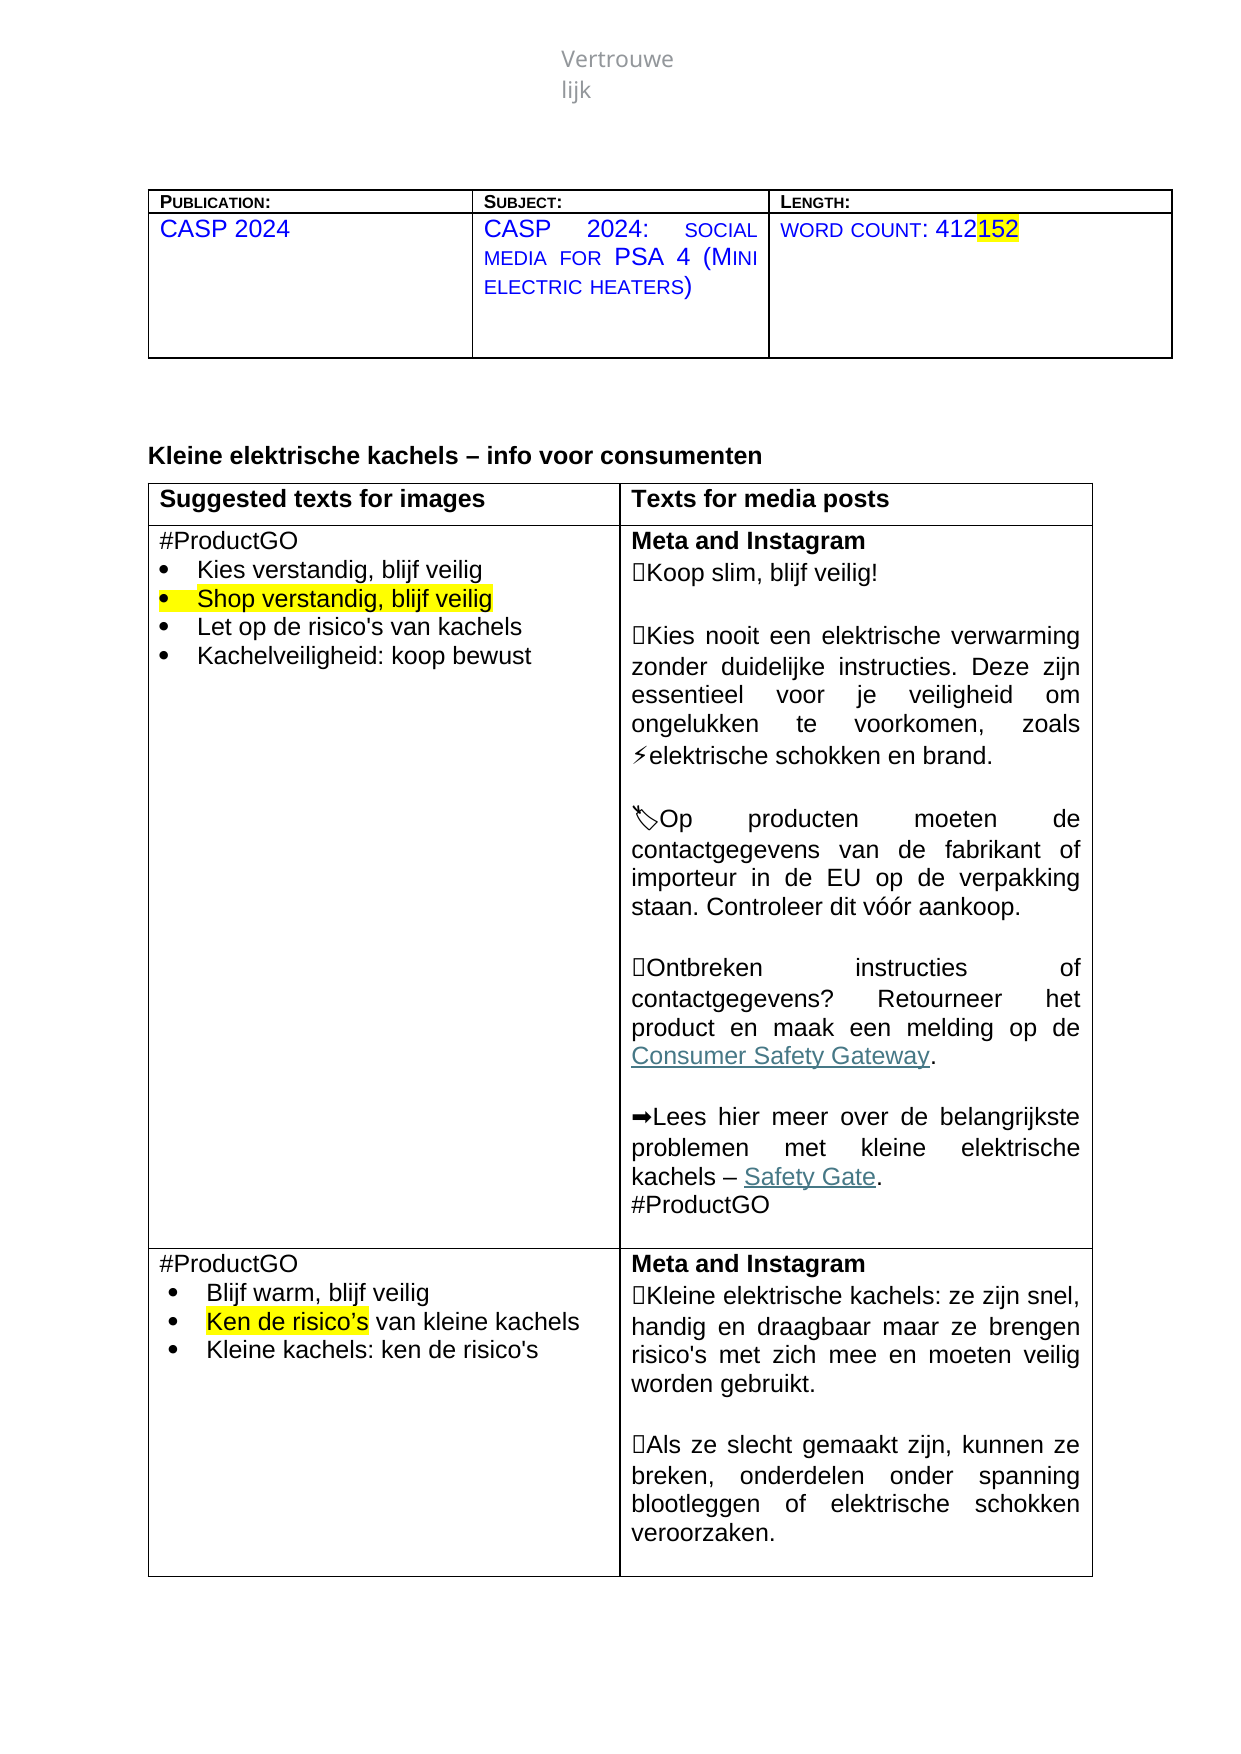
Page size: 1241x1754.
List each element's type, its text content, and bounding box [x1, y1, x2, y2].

table_header Suggested texts for images [149, 484, 619, 525]
table_cell word count: 412152 [770, 214, 1171, 357]
table_header Length: [770, 191, 1171, 212]
table_cell CASP 2024 [149, 214, 472, 357]
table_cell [621, 1249, 1092, 1576]
table_header Subject: [473, 191, 768, 212]
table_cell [149, 1249, 619, 1576]
table_header Publication: [149, 191, 472, 212]
text Kleine elektrische kachels – info voor consumenten [148, 441, 1093, 470]
table_cell Meta and Instagram ✅Koop slim, blijf veilig! ✅Kies nooit een elektrische verwarming zonder duidelijke instructies. Deze zijn essentieel voor je veiligheid om ongelukken te voorkomen, zoals ⚡elektrische schokken en brand. 🏷️Op producten moeten de contactgegevens van de fabrikant of importeur in de EU op de verpakking staan. Controleer dit vóór aankoop. 🚨Ontbreken instructies of contactgegevens? Retourneer het product en maak een melding op de Consumer Safety Gateway. ➡️Lees hier meer over de belangrijkste problemen met kleine elektrische kachels – Safety Gate. #ProductGO [621, 526, 1092, 1248]
table_cell #ProductGO Kies verstandig, blijf veilig Shop verstandig, blijf veilig Let op de risico's van kachels Kachelveiligheid: koop bewust [149, 526, 619, 1248]
table_cell CASP 2024: social media for PSA 4 (Mini electric heaters) [473, 214, 768, 357]
table_header Texts for media posts [621, 484, 1092, 525]
